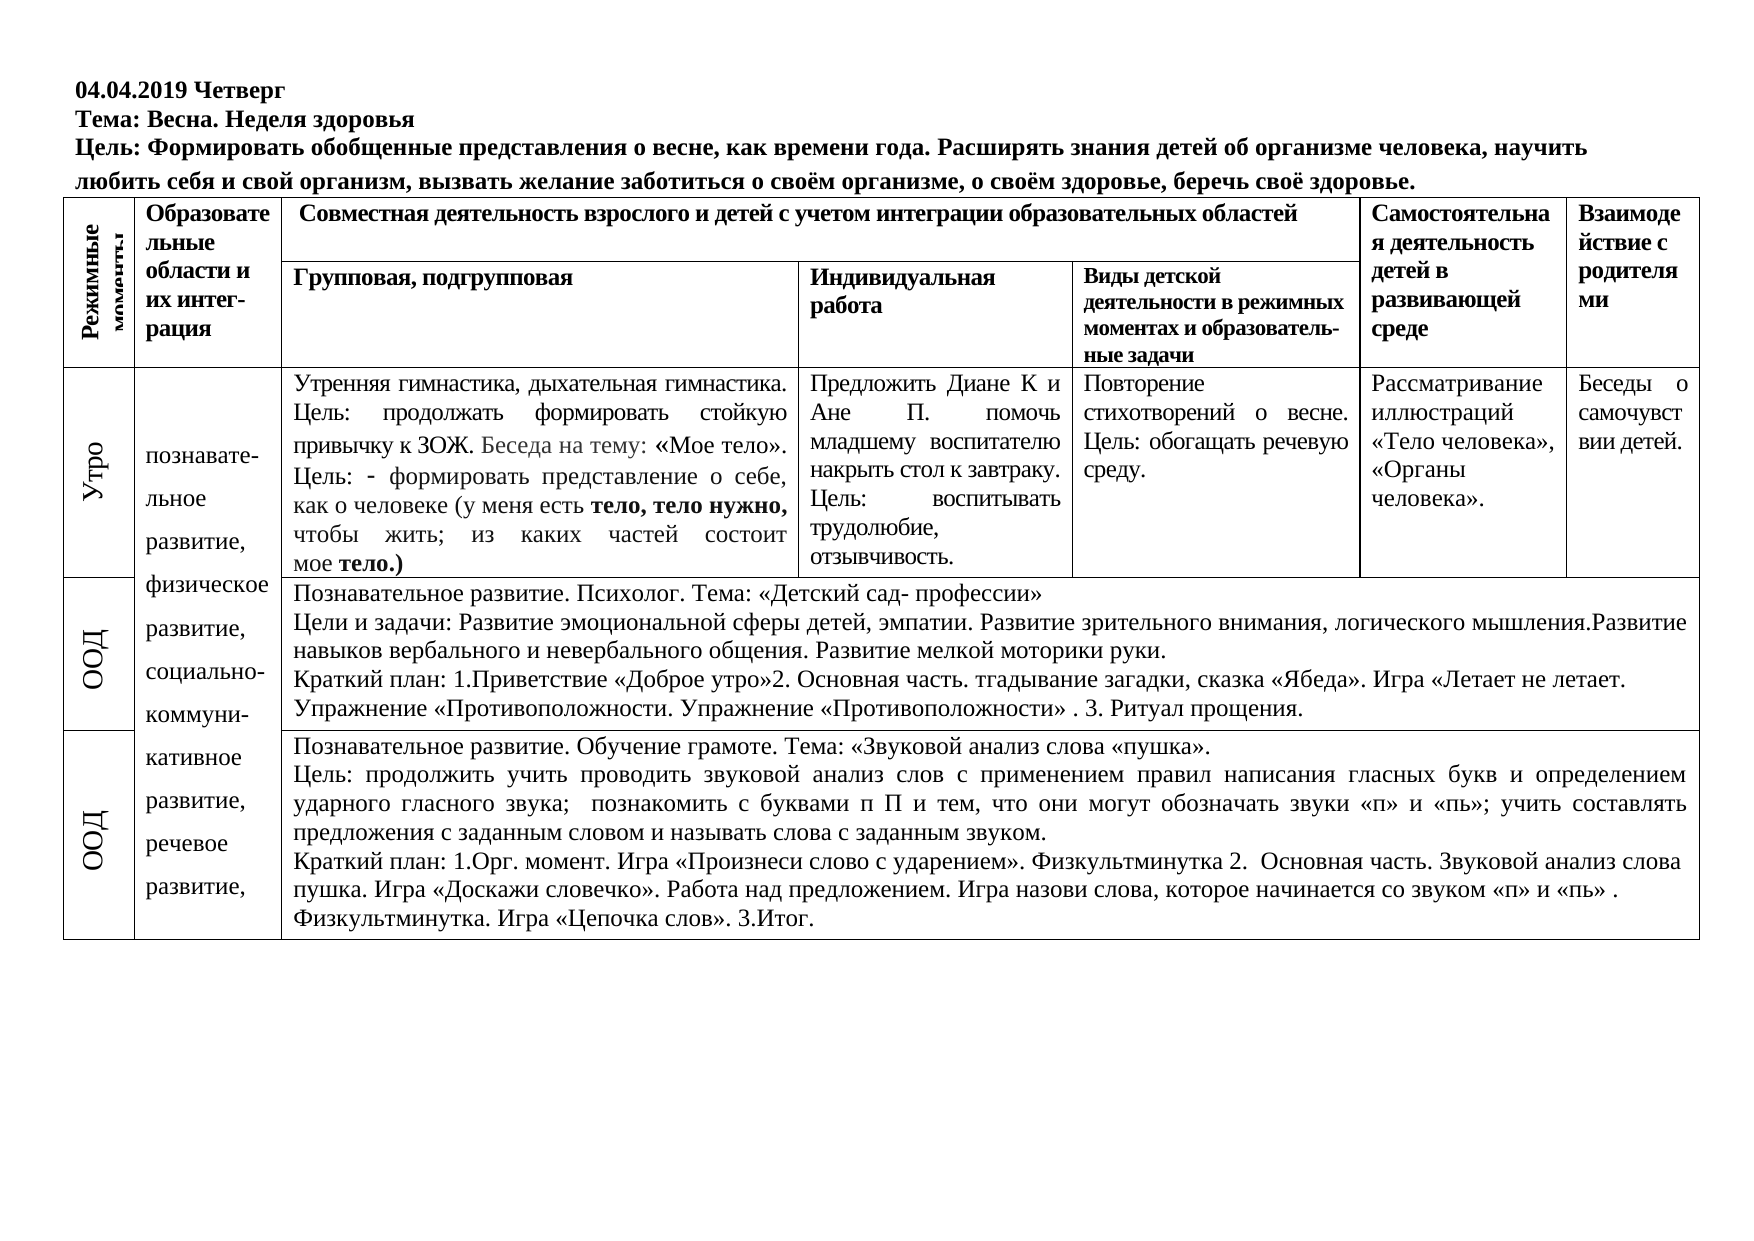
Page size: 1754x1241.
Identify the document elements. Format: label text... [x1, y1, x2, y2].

table_header Образовательные области и их интег-рация [135, 198, 281, 367]
table_cell Утренняя гимнастика, дыхательная гимнастика. Цель: продолжать формировать стойкую привычку к ЗОЖ. Беседа на тему: «Мое тело». Цель: - формировать представление о себе, как о человеке (у меня есть тело, тело нужно, чтобы жить; из каких частей состоит мое тело.) [282, 368, 798, 577]
table_cell Утро [64, 368, 134, 577]
table_cell Повторение стихотворений о весне. Цель: обогащать речевую среду. [1073, 368, 1359, 577]
text 04.04.2019 Четверг [75, 75, 1679, 104]
table_header Совместная деятельность взрослого и детей с учетом интеграции образовательных областей [282, 198, 1359, 261]
table_cell Групповая, подгрупповая [282, 262, 798, 367]
table_header Взаимодействие с родителями [1567, 198, 1699, 367]
table_cell Предложить Диане К и Ане П. помочь младшему воспитателю накрыть стол к завтраку. Цель: воспитывать трудолюбие, отзывчивость. [799, 368, 1072, 577]
text Тема: Весна. Неделя здоровья [75, 104, 1679, 132]
table_cell Индивидуальная работа [799, 262, 1072, 367]
table_cell Беседы о самочувствии детей. [1567, 368, 1699, 577]
table_header Режимные моменты [64, 198, 134, 367]
table_cell Познавательное развитие. Обучение грамоте. Тема: «Звуковой анализ слова «пушка». Цель: продолжить учить проводить звуковой анализ слов с применением правил написания гласных букв и определением ударного гласного звука; познакомить с буквами п П и тем, что они могут обозначать звуки «п» и «пь»; учить составлять предложения с заданным словом и называть слова с заданным звуком. Краткий план: 1.Орг. момент. Игра «Произнеси слово с ударением». Физкультминутка 2. Основная часть. Звуковой анализ слова пушка. Игра «Доскажи словечко». Работа над предложением. Игра назови слова, которое начинается со звуком «п» и «пь» . Физкультминутка. Игра «Цепочка слов». 3.Итог. [282, 731, 1699, 939]
table_header Самостоятельная деятельность детей в развивающей среде [1361, 198, 1566, 367]
table_cell Виды детской деятельности в режимных моментах и образователь-ные задачи [1073, 262, 1359, 367]
table_cell ООД [64, 731, 134, 939]
table_cell ООД [64, 578, 134, 730]
table_cell Познавательное развитие. Психолог. Тема: «Детский сад- профессии» Цели и задачи: Развитие эмоциональной сферы детей, эмпатии. Развитие зрительного внимания, логического мышления.Развитие навыков вербального и невербального общения. Развитие мелкой моторики руки. Краткий план: 1.Приветствие «Доброе утро»2. Основная часть. тгадывание загадки, сказка «Ябеда». Игра «Летает не летает. Упражнение «Противоположности. Упражнение «Противоположности» . 3. Ритуал прощения. [282, 578, 1699, 730]
table_cell Рассматривание иллюстраций «Тело человека», «Органы человека». [1361, 368, 1566, 577]
text Цель: Формировать обобщенные представления о весне, как времени года. Расширять знания детей об организме человека, научить любить себя и свой организм, вызвать желание заботиться о своём организме, о своём здоровье, беречь своё здоровье. [75, 132, 1679, 197]
table_cell познавате-льное развитие, физическое развитие, социально-коммуни-кативное развитие, речевое развитие, худо-жественно-эстети-ческое развитие познавате-льное развитие, физическое развитие, социально-коммуни-кативное развитие, речевое развитие, худо-жественно-эстети-ческое развитие [135, 368, 281, 939]
